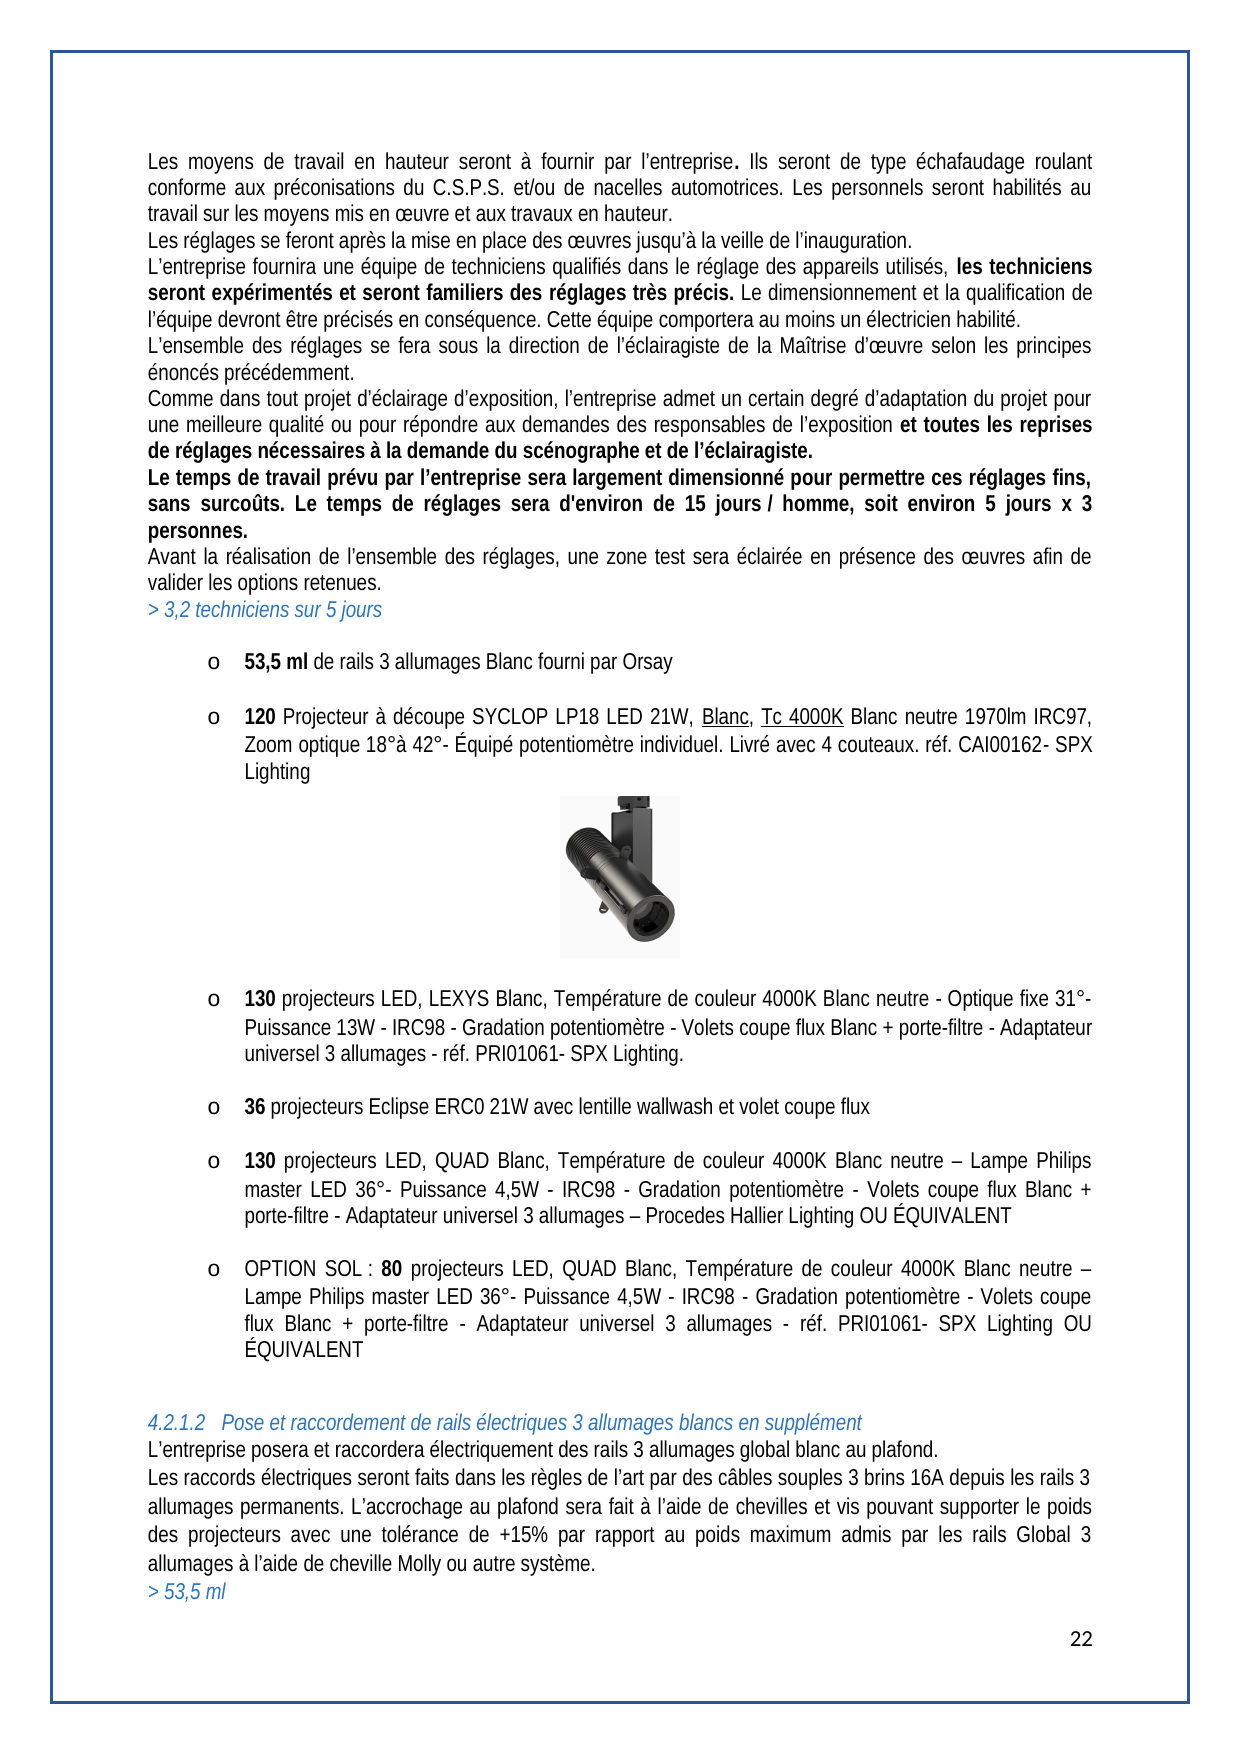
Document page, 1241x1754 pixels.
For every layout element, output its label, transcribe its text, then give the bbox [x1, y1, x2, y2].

text > 3,2 techniciens sur 5 jours [148, 596, 1093, 622]
list 130 projecteurs LED, LEXYS Blanc, Température de couleur 4000K Blanc neutre - Optique fixe 31°- Puissance 13W - IRC98 - Gradation potentiomètre - Volets coupe flux Blanc + porte-filtre - Adaptateur universel 3 allumages - réf. PRI01061- SPX Lighting. [207, 985, 1093, 1066]
text L’entreprise fournira une équipe de techniciens qualifiés dans le réglage des appareils utilisés, les techniciens seront expérimentés et seront familiers des réglages très précis. Le dimensionnement et la qualification de l’équipe devront être précisés en conséquence. Cette équipe comportera au moins un électricien habilité. [148, 253, 1093, 332]
text Les moyens de travail en hauteur seront à fournir par l’entreprise. Ils seront de type échafaudage roulant conforme aux préconisations du C.S.P.S. et/ou de nacelles automotrices. Les personnels seront habilités au travail sur les moyens mis en œuvre et aux travaux en hauteur. [148, 148, 1093, 227]
text Avant la réalisation de l’ensemble des réglages, une zone test sera éclairée en présence des œuvres afin de valider les options retenues. [148, 543, 1093, 596]
text L’entreprise posera et raccordera électriquement des rails 3 allumages global blanc au plafond. [148, 1436, 1093, 1462]
text Le temps de travail prévu par l’entreprise sera largement dimensionné pour permettre ces réglages fins, sans surcoûts. Le temps de réglages sera d'environ de 15 jours / homme, soit environ 5 jours x 3 personnes. [148, 464, 1093, 543]
list 120 Projecteur à découpe SYCLOP LP18 LED 21W, Blanc, Tc 4000K Blanc neutre 1970lm IRC97, Zoom optique 18°à 42°- Équipé potentiomètre individuel. Livré avec 4 couteaux. réf. CAI00162- SPX Lighting [207, 703, 1093, 784]
text OPTION SOL : 80 projecteurs LED, QUAD Blanc, Température de couleur 4000K Blanc neutre – Lampe Philips master LED 36°- Puissance 4,5W - IRC98 - Gradation potentiomètre - Volets coupe flux Blanc + porte-filtre - Adaptateur universel 3 allumages - réf. PRI01061- SPX Lighting OU ÉQUIVALENT [207, 1255, 1093, 1362]
text 130 projecteurs LED, QUAD Blanc, Température de couleur 4000K Blanc neutre – Lampe Philips master LED 36°- Puissance 4,5W - IRC98 - Gradation potentiomètre - Volets coupe flux Blanc + porte-filtre - Adaptateur universel 3 allumages – Procedes Hallier Lighting OU ÉQUIVALENT [207, 1147, 1093, 1228]
text 36 projecteurs Eclipse ERC0 21W avec lentille wallwash et volet coupe flux [207, 1093, 1093, 1121]
list 53,5 ml de rails 3 allumages Blanc fourni par Orsay [207, 648, 1093, 677]
text Comme dans tout projet d’éclairage d’exposition, l’entreprise admet un certain degré d’adaptation du projet pour une meilleure qualité ou pour répondre aux demandes des responsables de l’exposition et toutes les reprises de réglages nécessaires à la demande du scénographe et de l’éclairagiste. [148, 385, 1093, 464]
subtitle 4.2.1.2 Pose et raccordement de rails électriques 3 allumages blancs en supplément [148, 1409, 1093, 1436]
text L’ensemble des réglages se fera sous la direction de l’éclairagiste de la Maîtrise d’œuvre selon les principes énoncés précédemment. [148, 332, 1093, 385]
text Les réglages se feront après la mise en place des œuvres jusqu’à la veille de l’inauguration. [148, 227, 1093, 253]
text > 53,5 ml [148, 1578, 1093, 1604]
